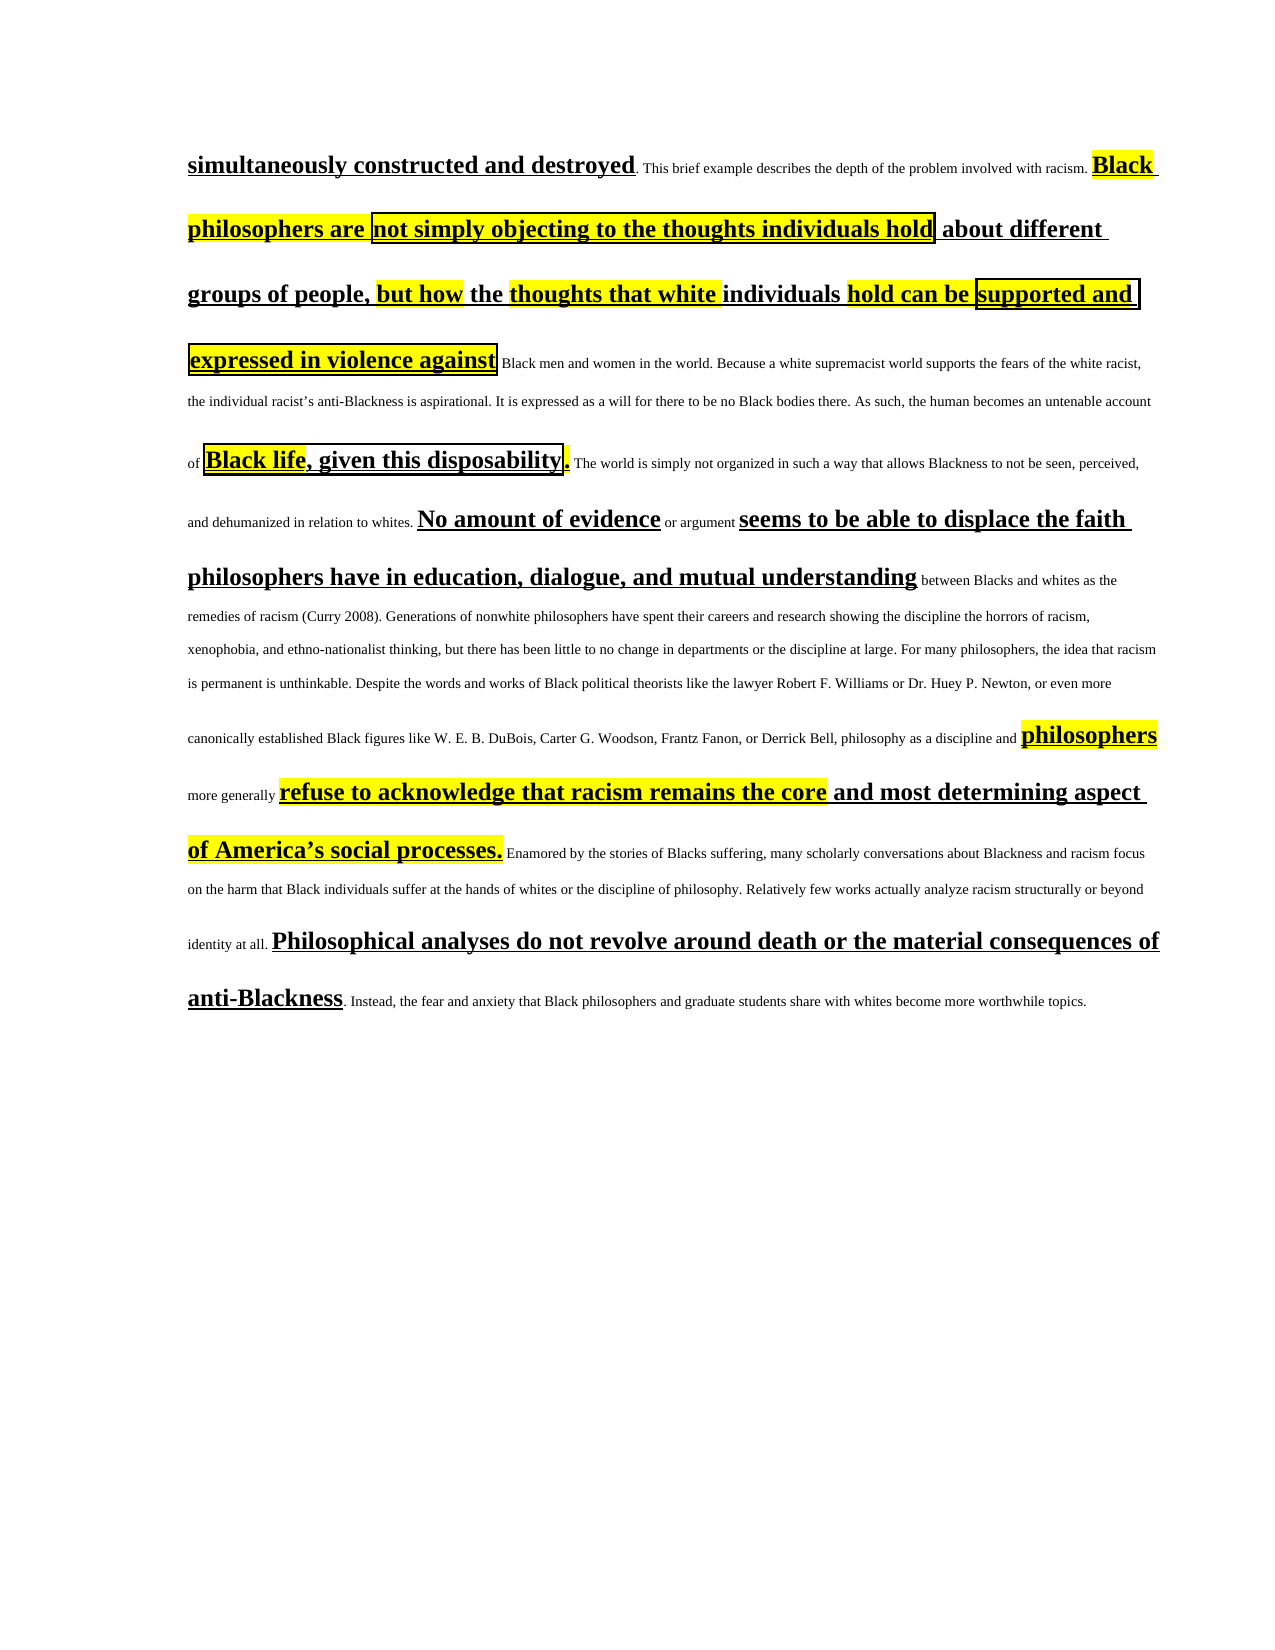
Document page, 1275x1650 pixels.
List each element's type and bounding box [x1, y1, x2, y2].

text [187, 150, 1162, 1012]
